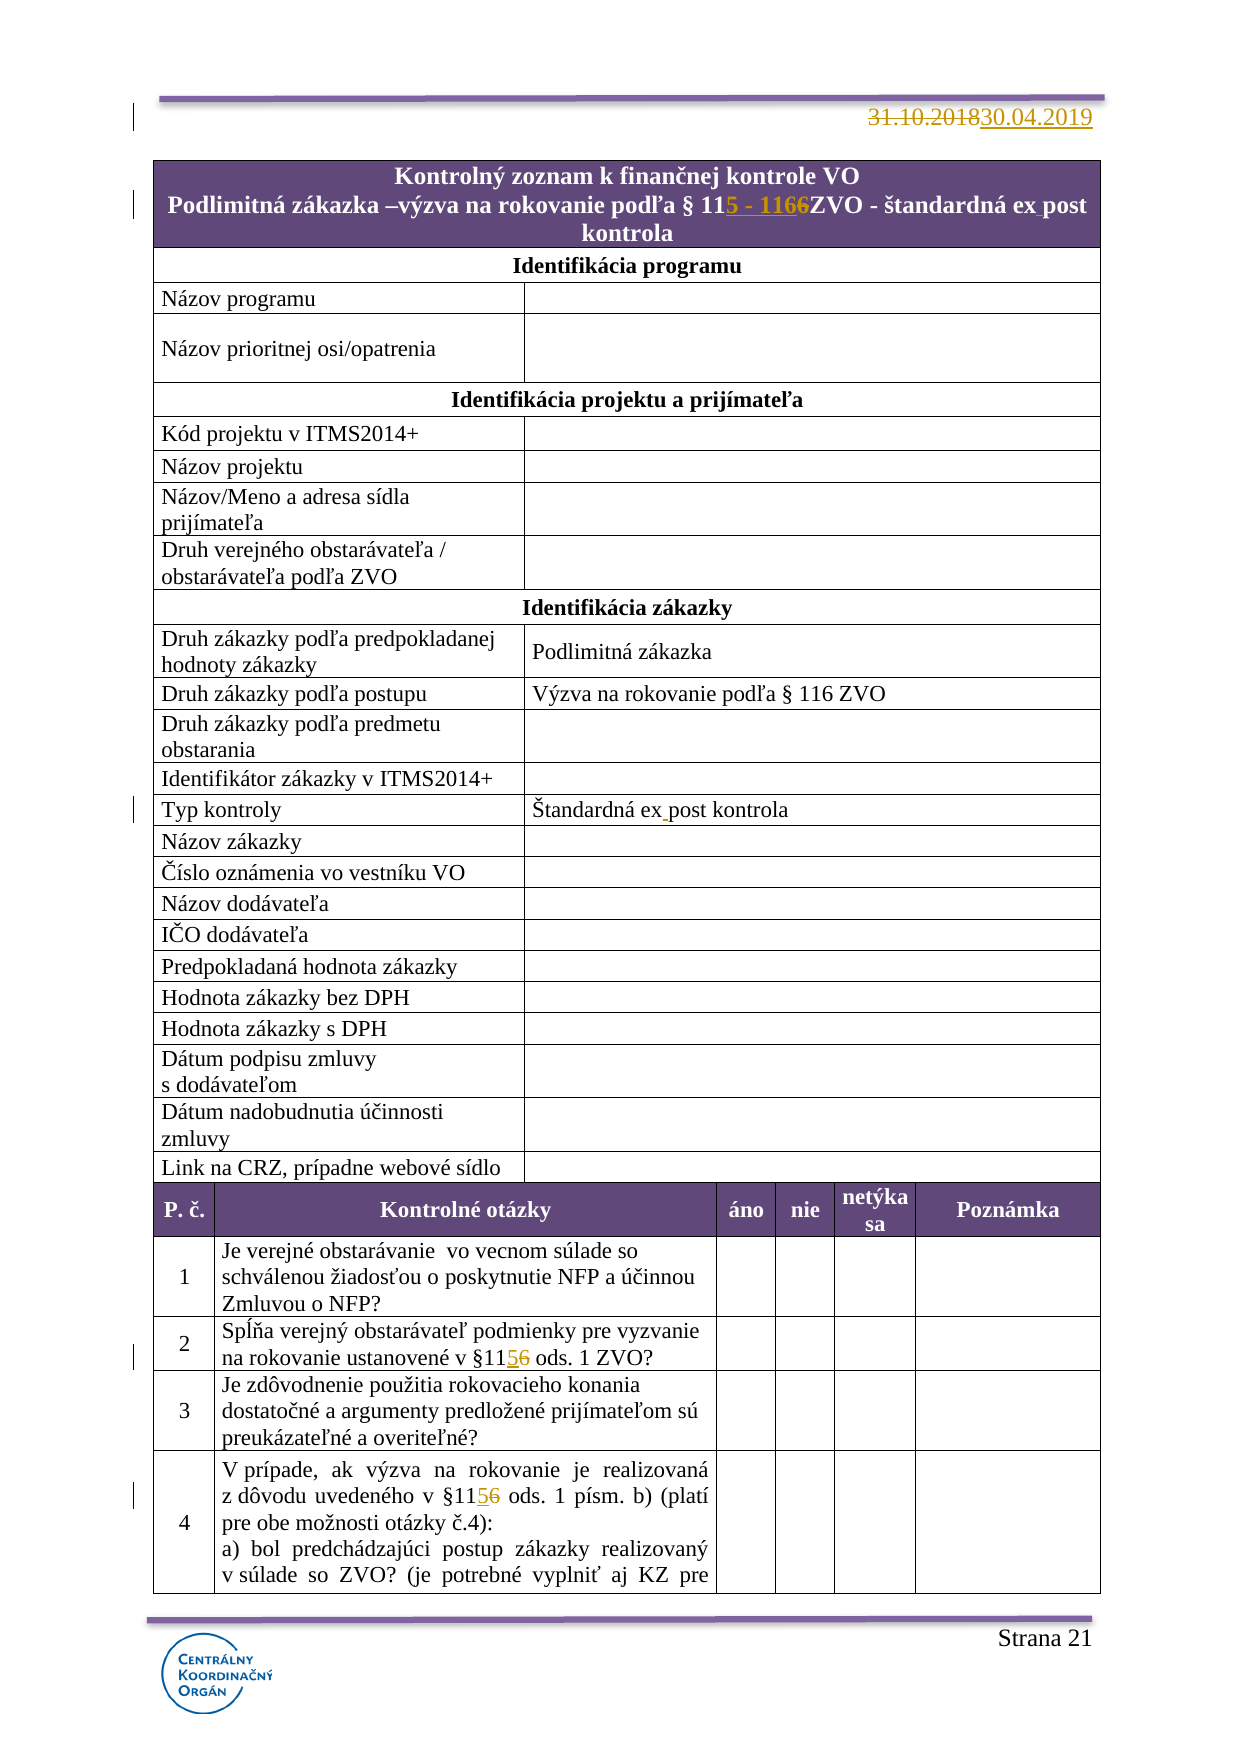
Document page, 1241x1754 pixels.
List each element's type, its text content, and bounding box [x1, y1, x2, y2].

table_cell Názov dodávateľa [154, 888, 524, 918]
table_cell Typ kontroly [154, 795, 524, 825]
table_cell Hodnota zákazky bez DPH [154, 982, 524, 1012]
table_cell [835, 1371, 915, 1450]
table_cell netýka sa [835, 1183, 915, 1236]
table_cell [525, 710, 1100, 762]
table_cell Poznámka [916, 1183, 1100, 1236]
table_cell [215, 1451, 716, 1593]
table_cell [525, 888, 1100, 918]
table_cell [776, 1317, 834, 1370]
table_cell Je verejné obstarávanie vo vecnom súlade so schválenou žiadosťou o poskytnutie NFP a účinnou Zmluvou o NFP? [215, 1237, 716, 1316]
table_cell Identifikátor zákazky v ITMS2014+ [154, 763, 524, 793]
table_cell Názov zákazky [154, 826, 524, 856]
table_cell 2 [154, 1317, 214, 1370]
table_cell nie [776, 1183, 834, 1236]
table_cell Je zdôvodnenie použitia rokovacieho konania dostatočné a argumenty predložené prijímateľom sú preukázateľné a overiteľné? [215, 1371, 716, 1450]
table_cell [525, 1152, 1100, 1182]
table_cell 1 [154, 1237, 214, 1316]
table_cell Kontrolné otázky [215, 1183, 716, 1236]
table_cell 3 [154, 1371, 214, 1450]
table_cell [835, 1451, 915, 1593]
table_cell Štandardná expost kontrola [525, 795, 1100, 825]
table_cell Hodnota zákazky s DPH [154, 1013, 524, 1043]
table_cell [916, 1237, 1100, 1316]
table_cell Názov/Meno a adresa sídla prijímateľa [154, 483, 524, 535]
table_cell Kód projektu v ITMS2014+ [154, 417, 524, 450]
table_cell Link na CRZ, prípadne webové sídlo [154, 1152, 524, 1182]
table_cell Dátum nadobudnutia účinnosti zmluvy [154, 1098, 524, 1151]
table_cell [916, 1451, 1100, 1593]
table_header Kontrolný zoznam k finančnej kontrole VO Podlimitná zákazka –výzva na rokovanie podľa § 11ZVO - štandardná expost kontrola [154, 161, 1100, 247]
table_cell [916, 1371, 1100, 1450]
table_cell Druh zákazky podľa postupu [154, 678, 524, 708]
table_cell [717, 1237, 775, 1316]
table_cell Číslo oznámenia vo vestníku VO [154, 857, 524, 887]
table_cell [525, 536, 1100, 589]
table_cell [525, 283, 1100, 313]
table_cell [525, 920, 1100, 950]
table_cell [835, 1317, 915, 1370]
table_cell Identifikácia programu [154, 248, 1100, 282]
table_cell [776, 1371, 834, 1450]
table_cell Predpokladaná hodnota zákazky [154, 951, 524, 981]
table_cell [776, 1237, 834, 1316]
table_cell 4 [154, 1451, 214, 1593]
table_cell Názov programu [154, 283, 524, 313]
table_cell Druh zákazky podľa predmetu obstarania [154, 710, 524, 762]
table_cell P. č. [154, 1183, 214, 1236]
table_cell Dátum podpisu zmluvy s dodávateľom [154, 1045, 524, 1097]
table_cell Identifikácia zákazky [154, 590, 1100, 623]
table_cell Názov prioritnej osi/opatrenia [154, 314, 524, 382]
table_cell [717, 1371, 775, 1450]
table_cell [525, 1045, 1100, 1097]
table_cell [525, 951, 1100, 981]
table_cell [525, 1098, 1100, 1151]
table_cell [525, 417, 1100, 450]
table_cell [525, 857, 1100, 887]
table_cell Spĺňa verejný obstarávateľ podmienky pre vyzvanie na rokovanie ustanovené v §11 ods. 1 ZVO? [215, 1317, 716, 1370]
table_cell [525, 826, 1100, 856]
table_cell [525, 982, 1100, 1012]
table_cell Názov projektu [154, 451, 524, 482]
table_cell Druh zákazky podľa predpokladanej hodnoty zákazky [154, 625, 524, 677]
table_cell Podlimitná zákazka [525, 625, 1100, 677]
table_cell IČO dodávateľa [154, 920, 524, 950]
table_cell áno [717, 1183, 775, 1236]
table_cell [835, 1237, 915, 1316]
picture [159, 1631, 272, 1713]
table_cell [525, 483, 1100, 535]
table_cell [525, 763, 1100, 793]
table_cell Druh verejného obstarávateľa / obstarávateľa podľa ZVO [154, 536, 524, 589]
table_cell Výzva na rokovanie podľa § 116 ZVO [525, 678, 1100, 708]
table_cell Identifikácia projektu a prijímateľa [154, 383, 1100, 416]
table_cell [525, 314, 1100, 382]
table_cell [525, 1013, 1100, 1043]
table_cell [717, 1317, 775, 1370]
table_cell [525, 451, 1100, 482]
table_cell [916, 1317, 1100, 1370]
table_cell [776, 1451, 834, 1593]
table_cell [717, 1451, 775, 1593]
